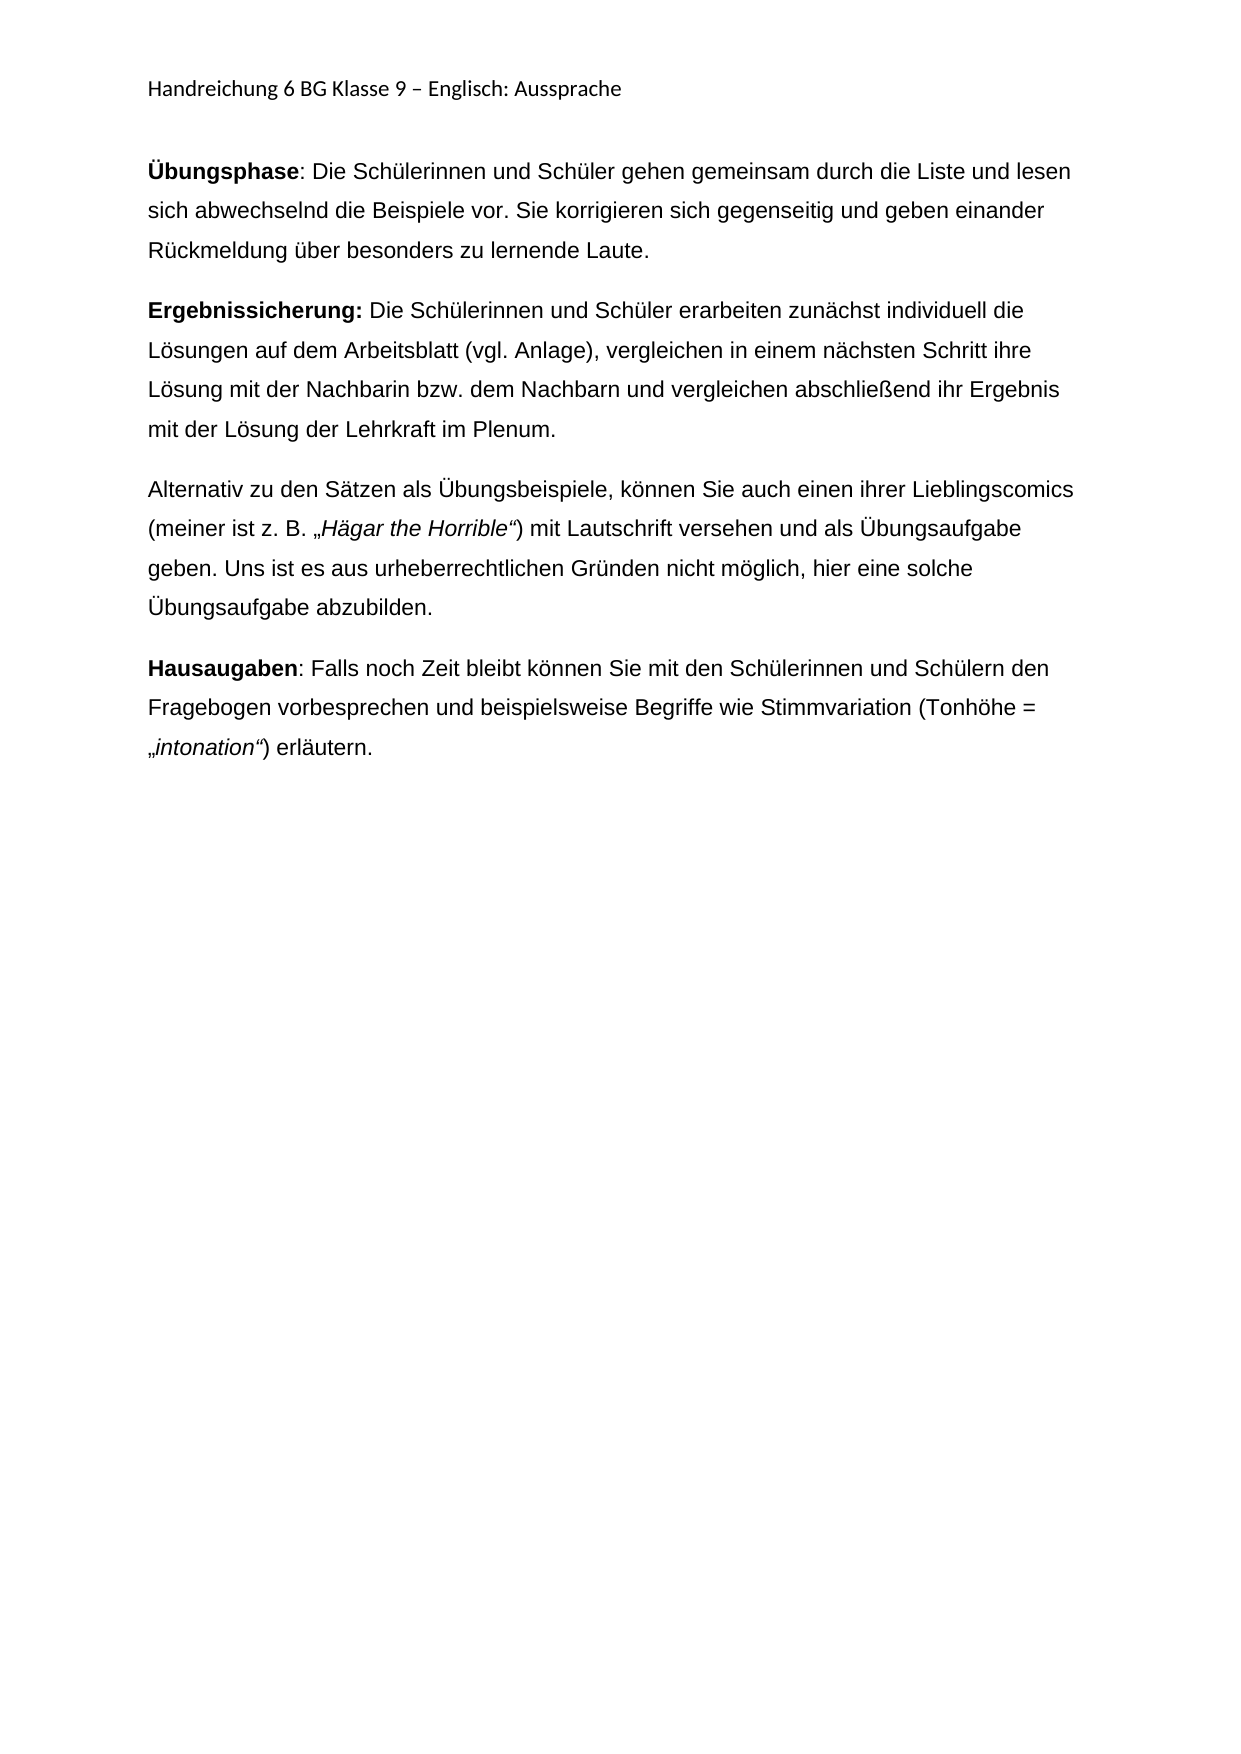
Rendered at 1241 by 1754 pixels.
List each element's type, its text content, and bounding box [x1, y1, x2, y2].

text Ergebnissicherung: Die Schülerinnen und Schüler erarbeiten zunächst individuell die Lösungen auf dem Arbeitsblatt (vgl. Anlage), vergleichen in einem nächsten Schritt ihre Lösung mit der Nachbarin bzw. dem Nachbarn und vergleichen abschließend ihr Ergebnis mit der Lösung der Lehrkraft im Plenum. [148, 297, 1093, 442]
text Übungsphase: Die Schülerinnen und Schüler gehen gemeinsam durch die Liste und lesen sich abwechselnd die Beispiele vor. Sie korrigieren sich gegenseitig und geben einander Rückmeldung über besonders zu lernende Laute. [148, 158, 1093, 263]
text Hausaugaben: Falls noch Zeit bleibt können Sie mit den Schülerinnen und Schülern den Fragebogen vorbesprechen und beispielsweise Begriffe wie Stimmvariation (Tonhöhe = „intonation“) erläutern. [148, 654, 1093, 760]
text Alternativ zu den Sätzen als Übungsbeispiele, können Sie auch einen ihrer Lieblingscomics (meiner ist z. B. „Hägar the Horrible“) mit Lautschrift versehen und als Übungsaufgabe geben. Uns ist es aus urheberrechtlichen Gründen nicht möglich, hier eine solche Übungsaufgabe abzubilden. [148, 476, 1093, 621]
